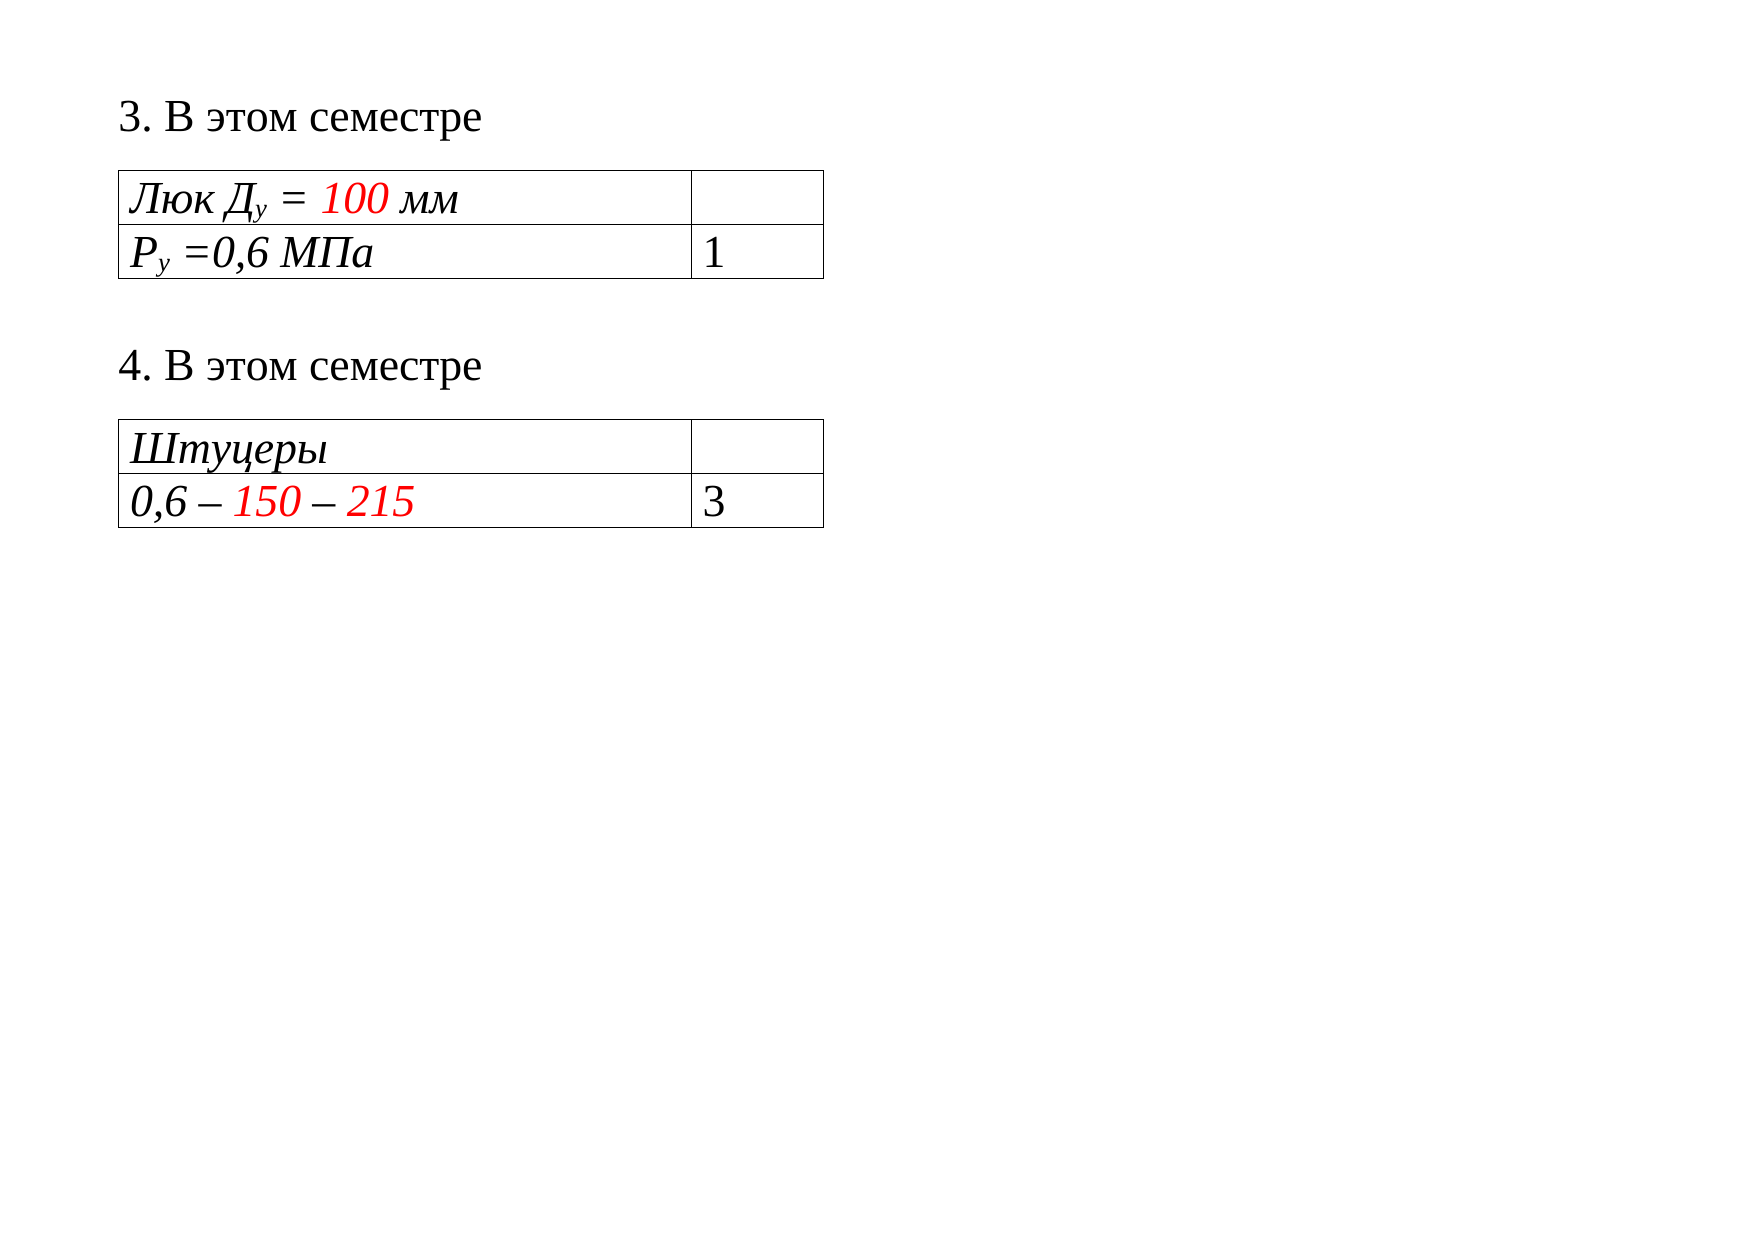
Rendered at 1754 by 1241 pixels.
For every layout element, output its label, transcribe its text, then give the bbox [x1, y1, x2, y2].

table_cell 3 [692, 474, 823, 527]
table_header [692, 171, 823, 224]
table_cell 0,6 – 150 – 215 [119, 474, 691, 527]
text 3. В этом семестре [118, 88, 1636, 141]
table_header [692, 420, 823, 473]
table_cell 1 [692, 225, 823, 277]
table_cell Ру =0,6 МПа [119, 225, 691, 277]
table_header Штуцеры [119, 420, 691, 473]
text 4. В этом семестре [118, 338, 1636, 391]
table_header Люк Ду = 100 мм [119, 171, 691, 224]
